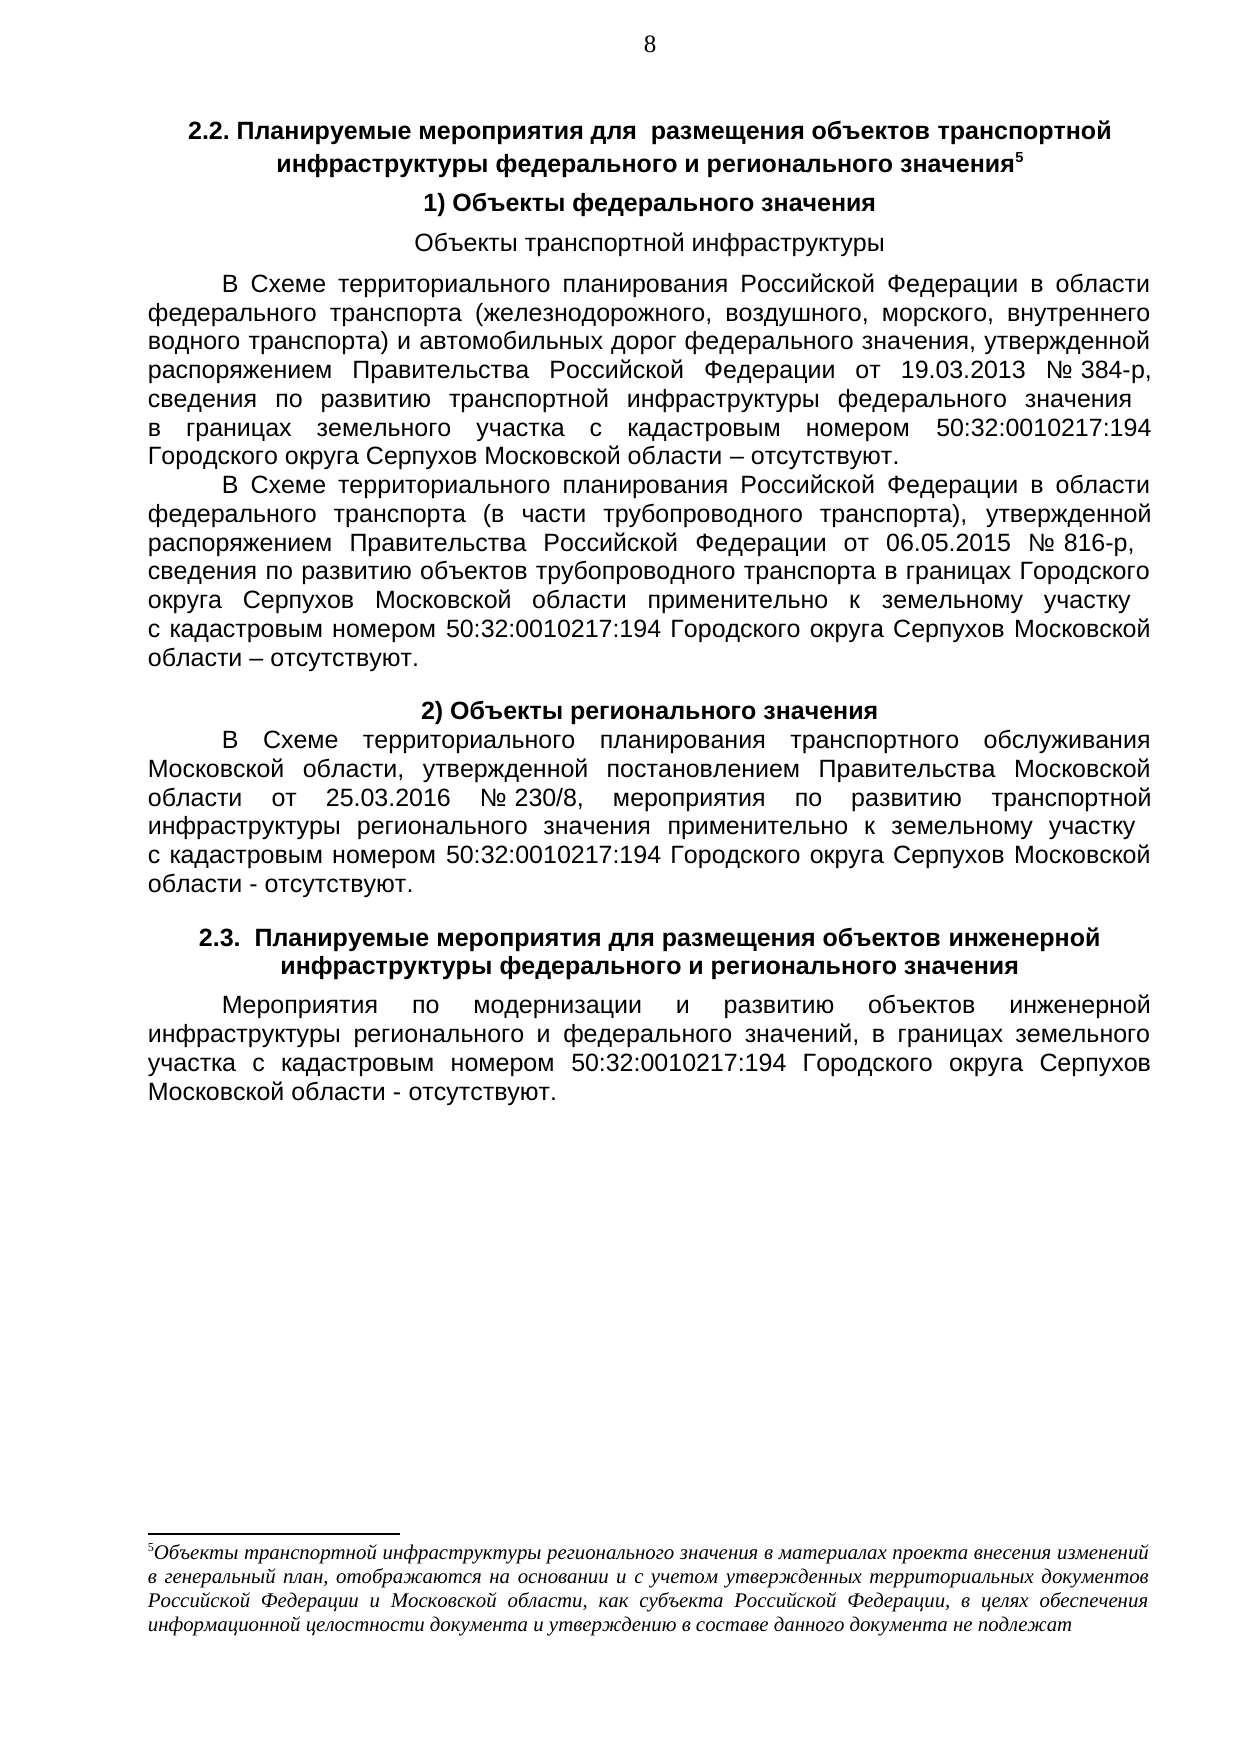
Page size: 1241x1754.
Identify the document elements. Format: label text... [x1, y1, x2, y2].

text 2) Объекты регионального значения [148, 696, 1152, 725]
text В Схеме территориального планирования транспортного обслуживания Московской области, утвержденной постановлением Правительства Московской области от 25.03.2016 № 230/8, мероприятия по развитию транспортной инфраструктуры регионального значения применительно к земельному участку с кадастровым номером 50:32:0010217:194 Городского округа Серпухов Московской области - отсутствуют. [148, 725, 1152, 897]
text 2.2. Планируемые мероприятия для размещения объектов транспортной инфраструктуры федерального и регионального значения [148, 116, 1152, 178]
text 1) Объекты федерального значения [148, 188, 1152, 217]
text 2.3. Планируемые мероприятия для размещения объектов инженерной инфраструктуры федерального и регионального значения [148, 922, 1152, 980]
text Объекты транспортной инфраструктуры [148, 227, 1152, 256]
text В Схеме территориального планирования Российской Федерации в области федерального транспорта (железнодорожного, воздушного, морского, внутреннего водного транспорта) и автомобильных дорог федерального значения, утвержденной распоряжением Правительства Российской Федерации от 19.03.2013 № 384-р, сведения по развитию транспортной инфраструктуры федерального значения в границах земельного участка с кадастровым номером 50:32:0010217:194 Городского округа Серпухов Московской области – отсутствуют. [148, 269, 1152, 470]
text Мероприятия по модернизации и развитию объектов инженерной инфраструктуры регионального и федерального значений, в границах земельного участка с кадастровым номером 50:32:0010217:194 Городского округа Серпухов Московской области - отсутствуют. [148, 990, 1152, 1105]
text В Схеме территориального планирования Российской Федерации в области федерального транспорта (в части трубопроводного транспорта), утвержденной распоряжением Правительства Российской Федерации от 06.05.2015 № 816-р, сведения по развитию объектов трубопроводного транспорта в границах Городского округа Серпухов Московской области применительно к земельному участку с кадастровым номером 50:32:0010217:194 Городского округа Серпухов Московской области – отсутствуют. [148, 470, 1152, 671]
